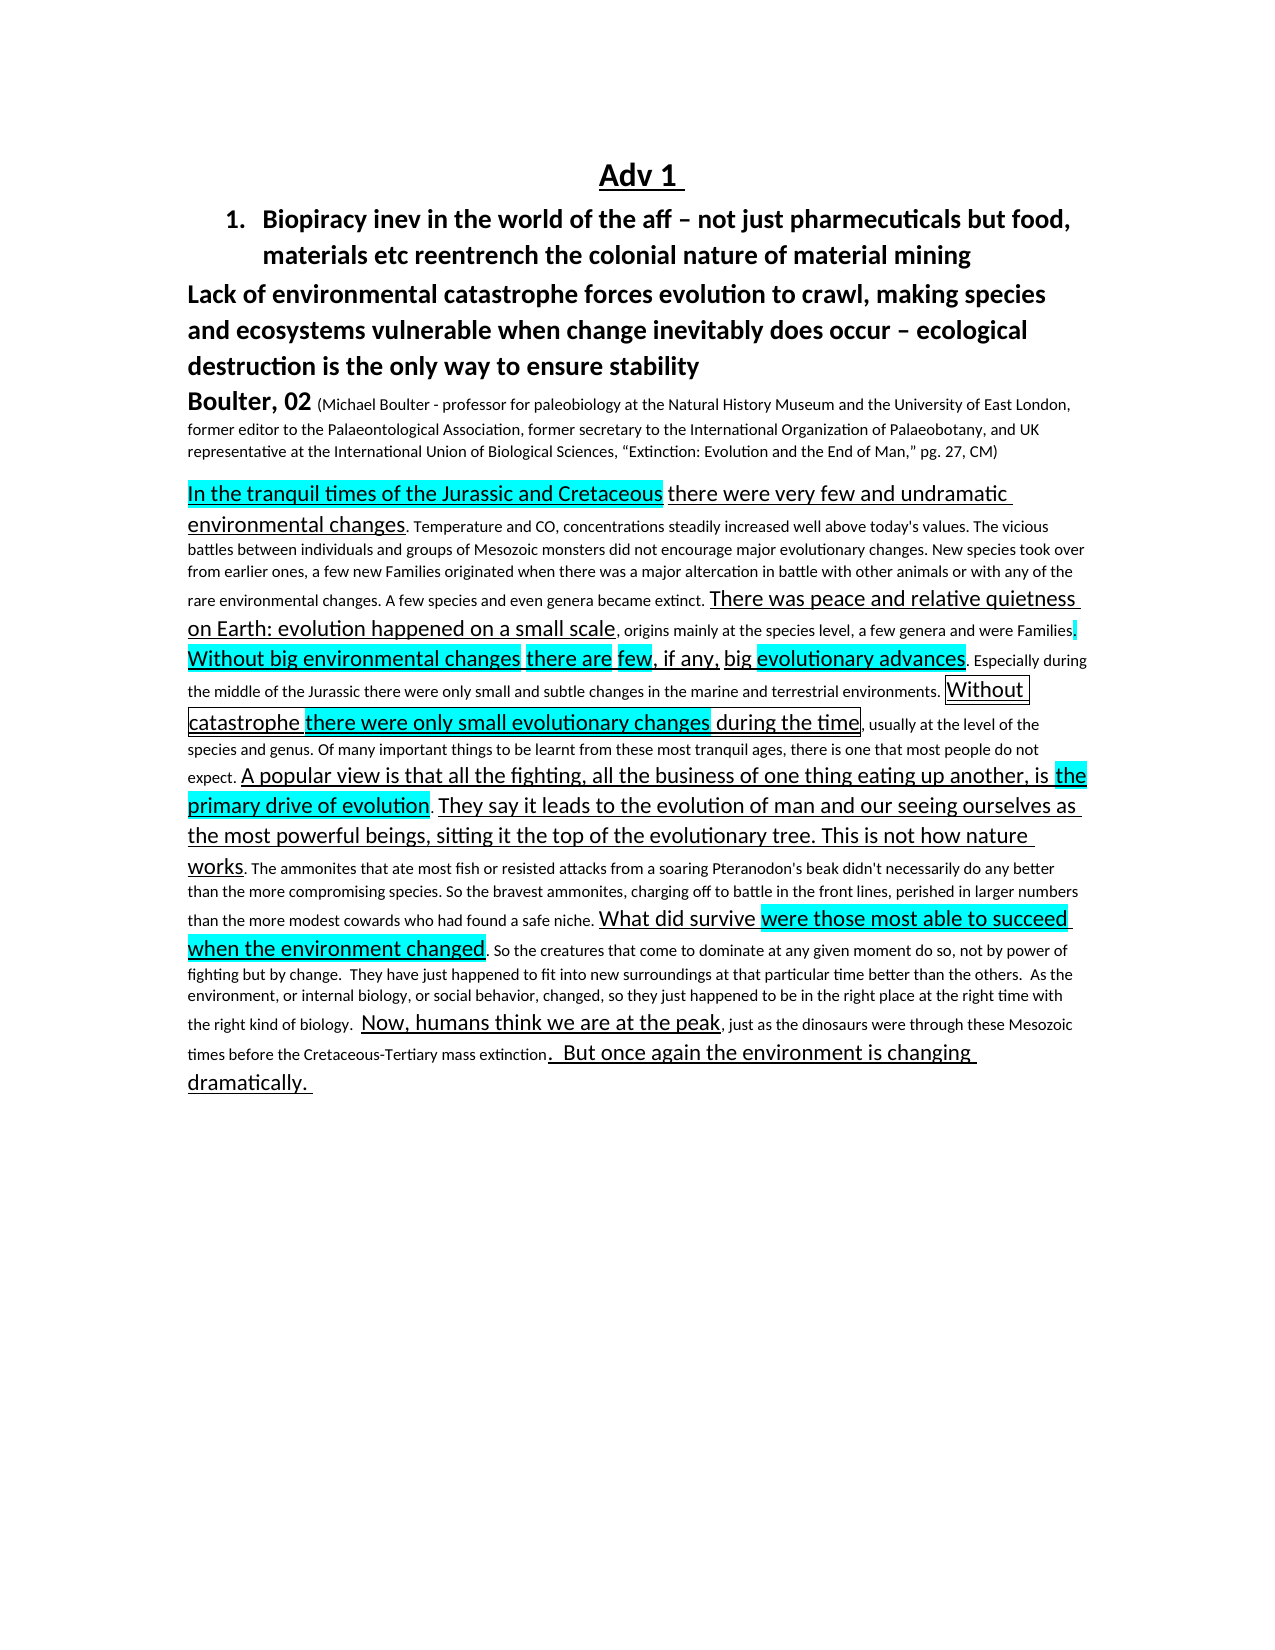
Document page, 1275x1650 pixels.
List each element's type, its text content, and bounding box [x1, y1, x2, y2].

text In the tranquil times of the Jurassic and Cretaceous there were very few and undramatic environmental changes. Temperature and CO, concentrations steadily increased well above today's values. The vicious battles between individuals and groups of Mesozoic monsters did not encourage major evolutionary changes. New species took over from earlier ones, a few new Families originated when there was a major altercation in battle with other animals or with any of the rare environmental changes. A few species and even genera became extinct. There was peace and relative quietness on Earth: evolution happened on a small scale, origins mainly at the species level, a few genera and were Families. Without big environmental changes there are few, if any, big evolutionary advances. Especially during the middle of the Jurassic there were only small and subtle changes in the marine and terrestrial environments. Without catastrophe there were only small evolutionary changes during the time, usually at the level of the species and genus. Of many important things to be learnt from these most tranquil ages, there is one that most people do not expect. A popular view is that all the fighting, all the business of one thing eating up another, is the primary drive of evolution. They say it leads to the evolution of man and our seeing ourselves as the most powerful beings, sitting it the top of the evolutionary tree. This is not how nature works. The ammonites that ate most fish or resisted attacks from a soaring Pteranodon's beak didn't necessarily do any better than the more compromising species. So the bravest ammonites, charging off to battle in the front lines, perished in larger numbers than the more modest cowards who had found a safe niche. What did survive were those most able to succeed when the environment changed. So the creatures that come to dominate at any given moment do so, not by power of fighting but by change. They have just happened to fit into new surroundings at that particular time better than the others. As the environment, or internal biology, or social behavior, changed, so they just happened to be in the right place at the right time with the right kind of biology. Now, humans think we are at the peak, just as the dinosaurs were through these Mesozoic times before the Cretaceous-Tertiary mass extinction. But once again the environment is changing dramatically. [187, 479, 1087, 1097]
subtitle Biopiracy inev in the world of the aff – not just pharmecuticals but food, materials etc reentrench the colonial nature of material mining [225, 202, 1087, 271]
text Boulter, 02 (Michael Boulter - professor for paleobiology at the Natural History Museum and the University of East London, former editor to the Palaeontological Association, former secretary to the International Organization of Palaeobotany, and UK representative at the International Union of Biological Sciences, “Extinction: Evolution and the End of Man,” pg. 27, CM) [187, 384, 1087, 461]
subtitle Lack of environmental catastrophe forces evolution to crawl, making species and ecosystems vulnerable when change inevitably does occur – ecological destruction is the only way to ensure stability [187, 278, 1087, 382]
subtitle Adv 1 [187, 154, 1087, 195]
